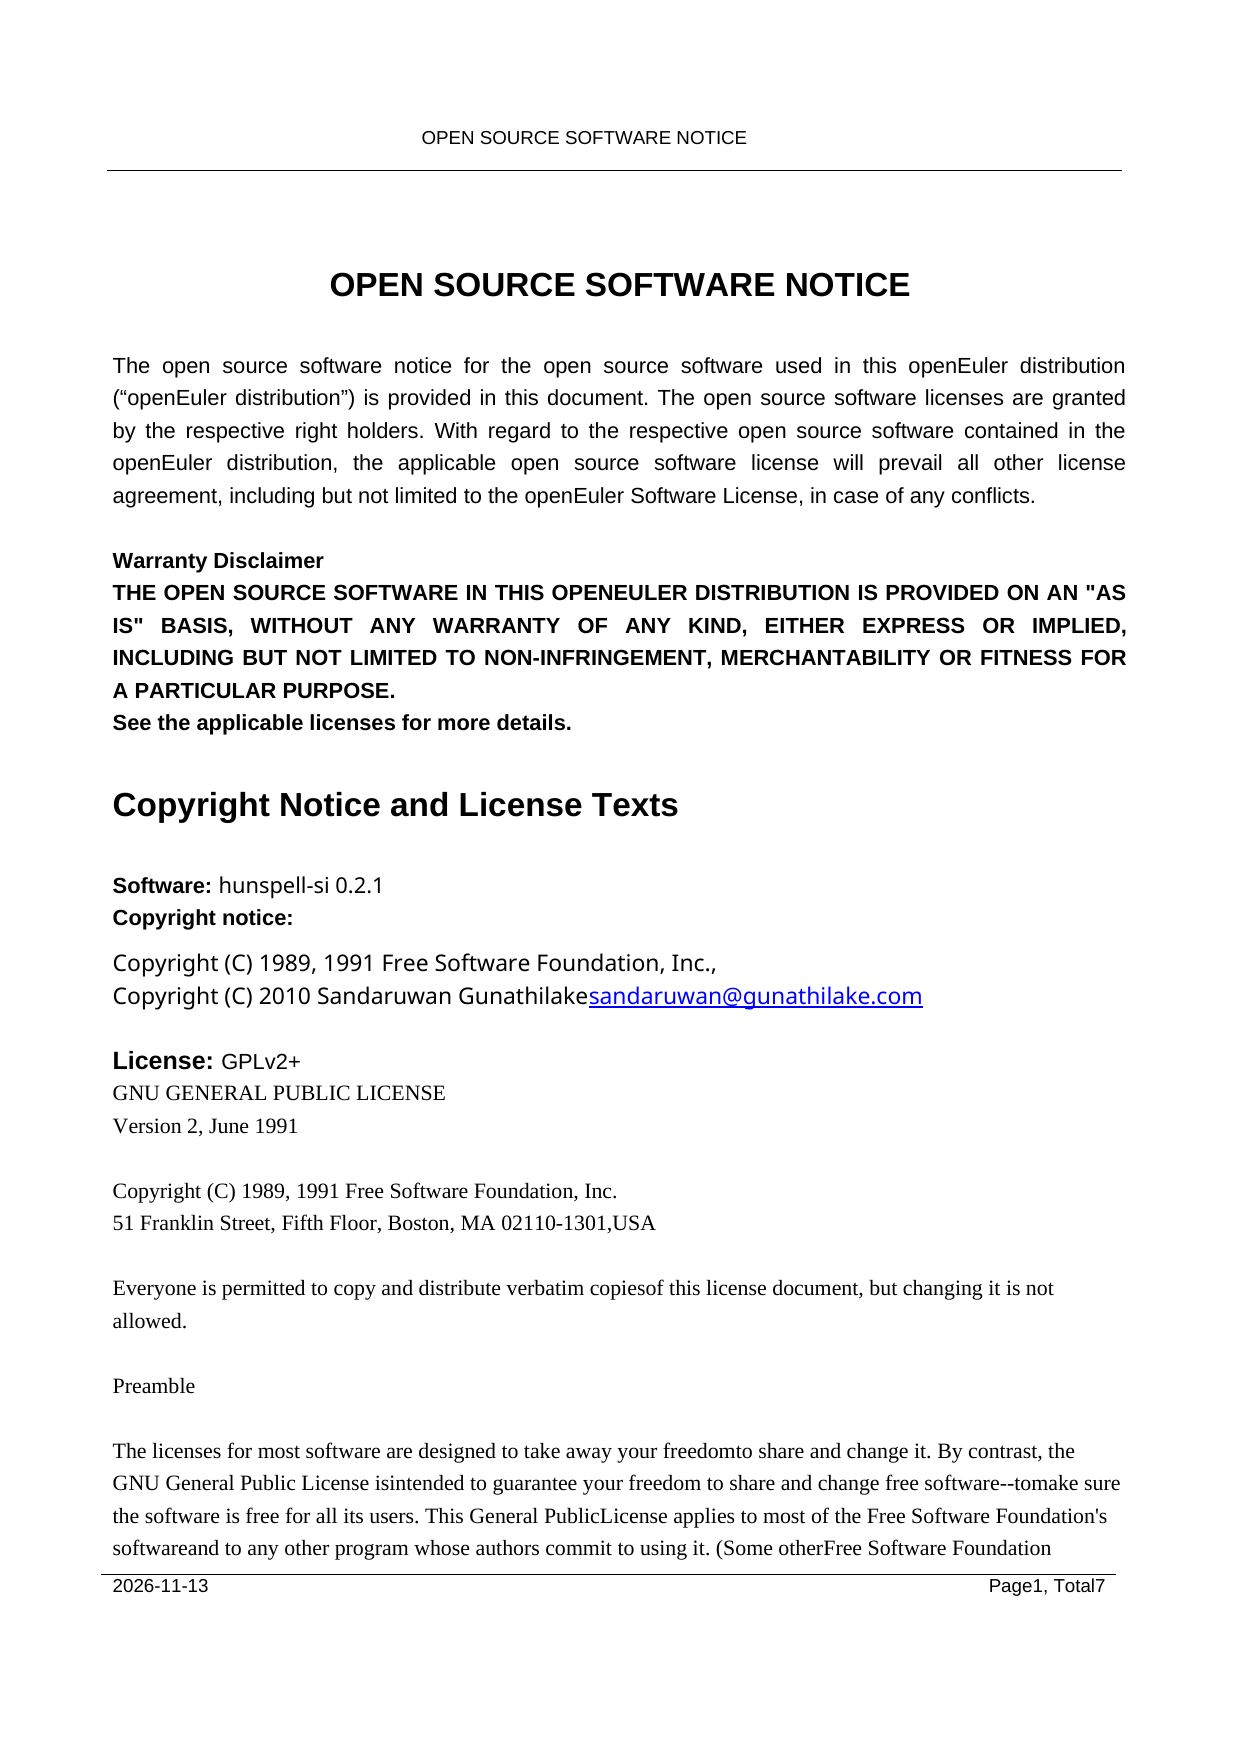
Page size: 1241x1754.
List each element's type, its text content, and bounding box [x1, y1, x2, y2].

text Copyright Notice and License Texts [112, 771, 1128, 836]
text Preamble [112, 1369, 1128, 1402]
text THE OPEN SOURCE SOFTWARE IN THIS OPENEULER DISTRIBUTION IS PROVIDED ON AN "AS IS" BASIS, WITHOUT ANY WARRANTY OF ANY KIND, EITHER EXPRESS OR IMPLIED, INCLUDING BUT NOT LIMITED TO NON-INFRINGEMENT, MERCHANTABILITY OR FITNESS FOR A PARTICULAR PURPOSE. See the applicable licenses for more details. [112, 576, 1128, 739]
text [112, 1434, 1128, 1564]
text Copyright notice: [112, 901, 1128, 934]
text Everyone is permitted to copy and distribute verbatim copiesof this license document, but changing it is not allowed. [112, 1272, 1128, 1337]
text GNU GENERAL PUBLIC LICENSE [112, 1077, 1128, 1109]
text 51 Franklin Street, Fifth Floor, Boston, MA 02110-1301,USA [112, 1207, 1128, 1239]
text Copyright (C) 1989, 1991 Free Software Foundation, Inc., [112, 947, 1128, 979]
text The open source software notice for the open source software used in this openEuler distribution (“openEuler distribution”) is provided in this document. The open source software licenses are granted by the respective right holders. With regard to the respective open source software contained in the openEuler distribution, the applicable open source software license will prevail all other license agreement, including but not limited to the openEuler Software License, in case of any conflicts. [112, 349, 1128, 511]
text Warranty Disclaimer [112, 544, 1128, 576]
title Software: hunspell-si 0.2.1 [112, 869, 1128, 901]
text Copyright (C) 1989, 1991 Free Software Foundation, Inc. [112, 1174, 1128, 1207]
text Version 2, June 1991 [112, 1109, 1128, 1142]
text License: GPLv2+ [112, 1044, 1128, 1077]
text OPEN SOURCE SOFTWARE NOTICE [112, 251, 1128, 316]
text Copyright (C) 2010 Sandaruwan Gunathilakesandaruwan@gunathilake.com [112, 979, 1128, 1012]
